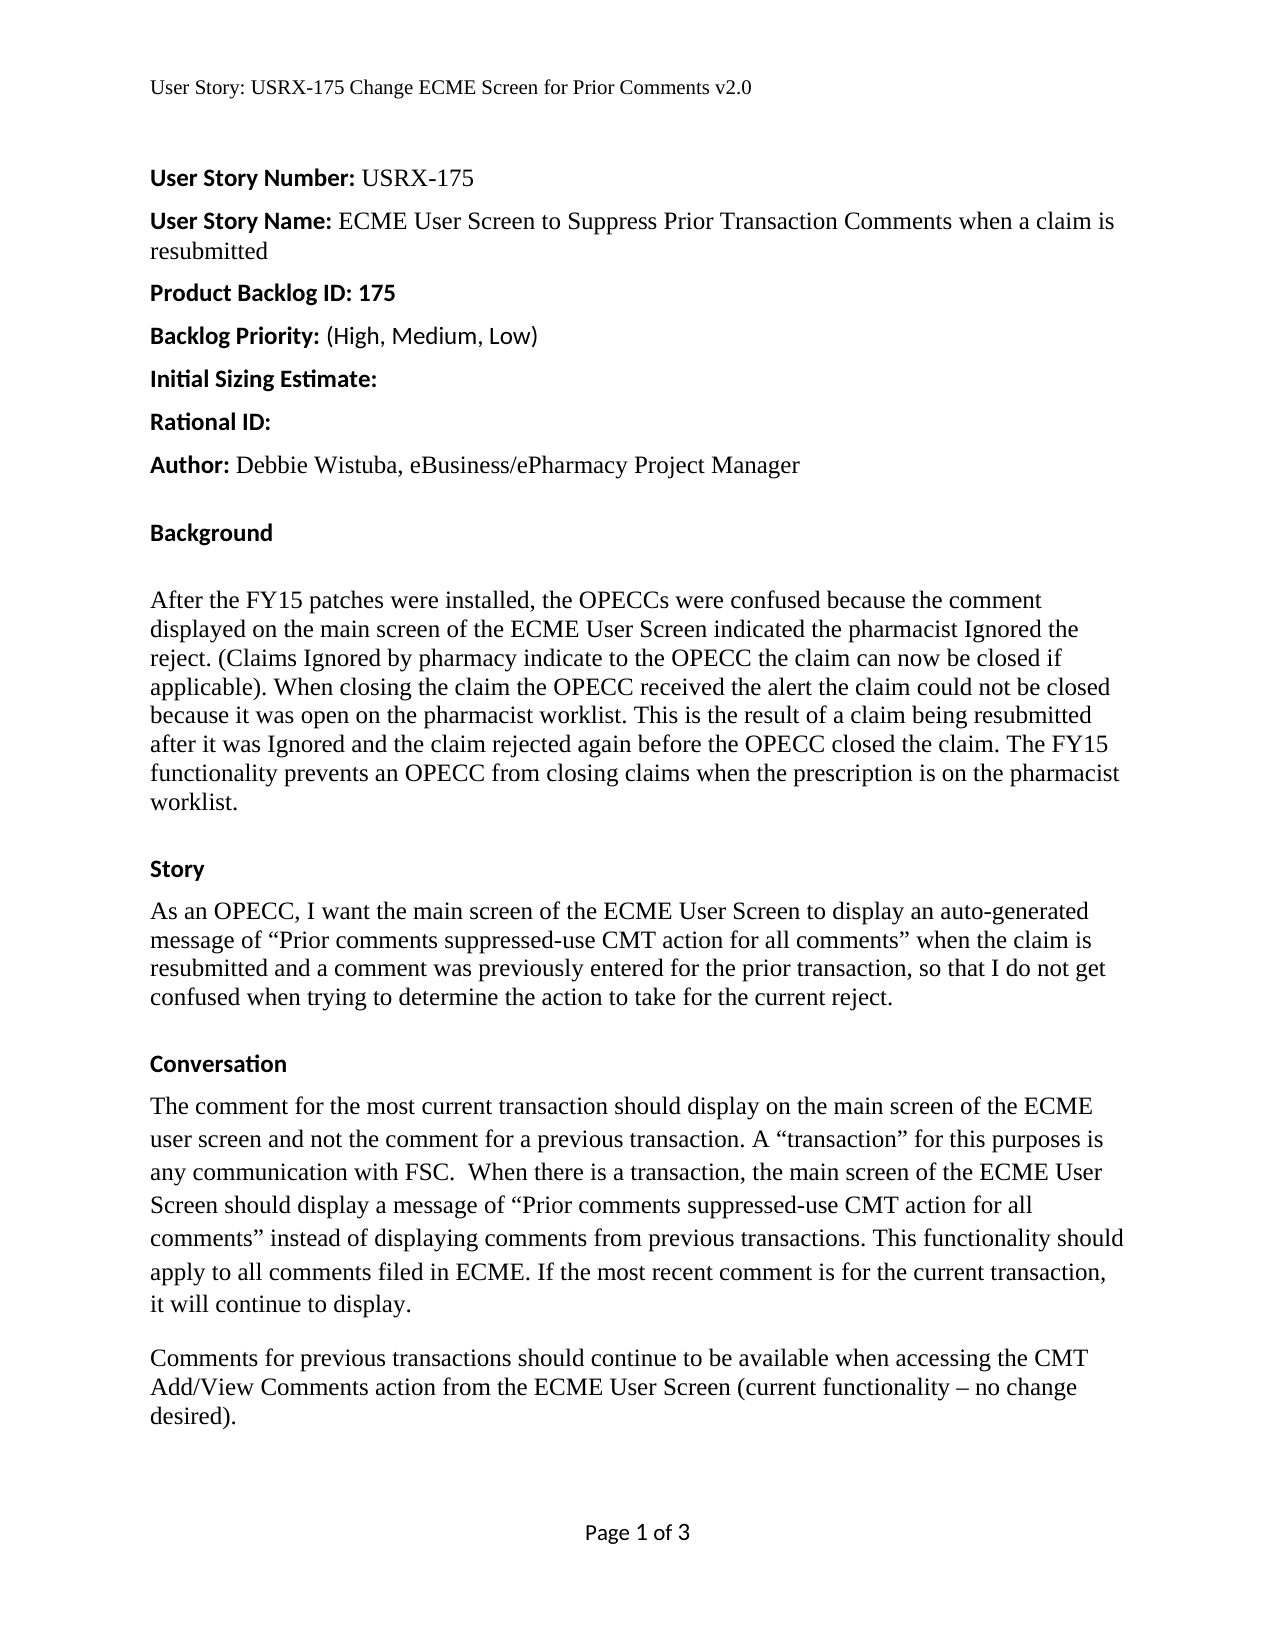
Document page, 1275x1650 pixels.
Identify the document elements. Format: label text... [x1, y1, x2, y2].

text Backlog Priority: (High, Medium, Low) [150, 320, 1125, 351]
subtitle Story [150, 853, 1125, 883]
text Author: Debbie Wistuba, eBusiness/ePharmacy Project Manager [150, 449, 1125, 480]
subtitle After the FY15 patches were installed, the OPECCs were confused because the comment displayed on the main screen of the ECME User Screen indicated the pharmacist Ignored the reject. (Claims Ignored by pharmacy indicate to the OPECC the claim can now be closed if applicable). When closing the claim the OPECC received the alert the claim could not be closed because it was open on the pharmacist worklist. This is the result of a claim being resubmitted after it was Ignored and the claim rejected again before the OPECC closed the claim. The FY15 functionality prevents an OPECC from closing claims when the prescription is on the pharmacist worklist. [150, 585, 1125, 815]
text Product Backlog ID: 175 [150, 277, 1125, 308]
text As an OPECC, I want the main screen of the ECME User Screen to display an auto-generated message of “Prior comments suppressed-use CMT action for all comments” when the claim is resubmitted and a comment was previously entered for the prior transaction, so that I do not get confused when trying to determine the action to take for the current reject. [150, 896, 1125, 1011]
text Comments for previous transactions should continue to be available when accessing the CMT Add/View Comments action from the ECME User Screen (current functionality – no change desired). [150, 1343, 1125, 1430]
text Initial Sizing Estimate: [150, 363, 1125, 394]
text Rational ID: [150, 406, 1125, 437]
subtitle Conversation [150, 1048, 1125, 1079]
text User Story Name: ECME User Screen to Suppress Prior Transaction Comments when a claim is resubmitted [150, 206, 1125, 265]
text The comment for the most current transaction should display on the main screen of the ECME user screen and not the comment for a previous transaction. A “transaction” for this purposes is any communication with FSC. When there is a transaction, the main screen of the ECME User Screen should display a message of “Prior comments suppressed-use CMT action for all comments” instead of displaying comments from previous transactions. This functionality should apply to all comments filed in ECME. If the most recent comment is for the current transaction, it will continue to display. [150, 1091, 1125, 1318]
text User Story Number: USRX-175 [150, 162, 1125, 193]
subtitle Background [150, 517, 1125, 548]
